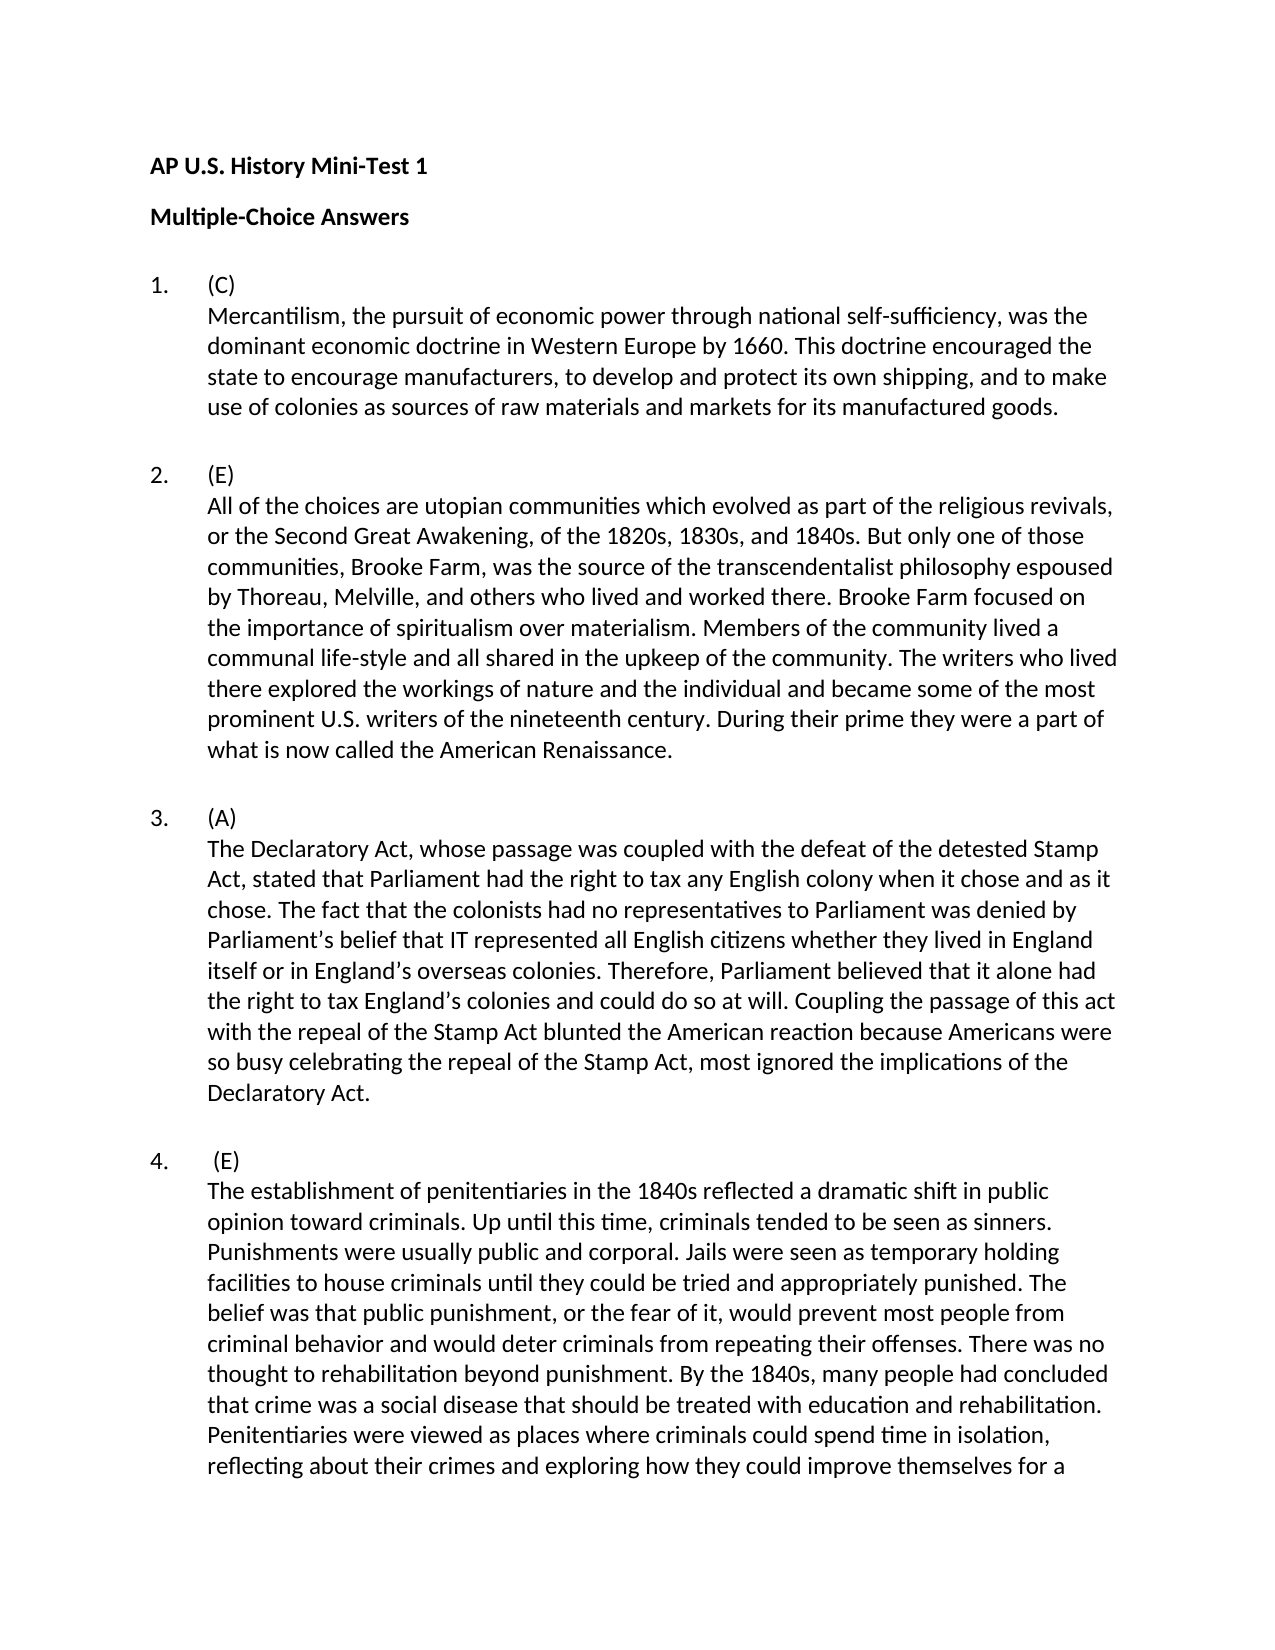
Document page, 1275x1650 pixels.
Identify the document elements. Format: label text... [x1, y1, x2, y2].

text 1. (C) Mercantilism, the pursuit of economic power through national self-sufficiency, was the dominant economic doctrine in Western Europe by 1660. This doctrine encouraged the state to encourage manufacturers, to develop and protect its own shipping, and to make use of colonies as sources of raw materials and markets for its manufactured goods. [150, 269, 1125, 422]
text 3. (A) The Declaratory Act, whose passage was coupled with the defeat of the detested Stamp Act, stated that Parliament had the right to tax any English colony when it chose and as it chose. The fact that the colonists had no representatives to Parliament was denied by Parliament’s belief that IT represented all English citizens whether they lived in England itself or in England’s overseas colonies. Therefore, Parliament believed that it alone had the right to tax England’s colonies and could do so at will. Coupling the passage of this act with the repeal of the Stamp Act blunted the American reaction because Americans were so busy celebrating the repeal of the Stamp Act, most ignored the implications of the Declaratory Act. [150, 802, 1125, 1107]
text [150, 1145, 1125, 1481]
text 2. (E) All of the choices are utopian communities which evolved as part of the religious revivals, or the Second Great Awakening, of the 1820s, 1830s, and 1840s. But only one of those communities, Brooke Farm, was the source of the transcendentalist philosophy espoused by Thoreau, Melville, and others who lived and worked there. Brooke Farm focused on the importance of spiritualism over materialism. Members of the community lived a communal life-style and all shared in the upkeep of the community. The writers who lived there explored the workings of nature and the individual and became some of the most prominent U.S. writers of the nineteenth century. During their prime they were a part of what is now called the American Renaissance. [150, 459, 1125, 765]
text AP U.S. History Mini-Test 1 [150, 150, 1125, 181]
text Multiple-Choice Answers [150, 201, 1125, 232]
